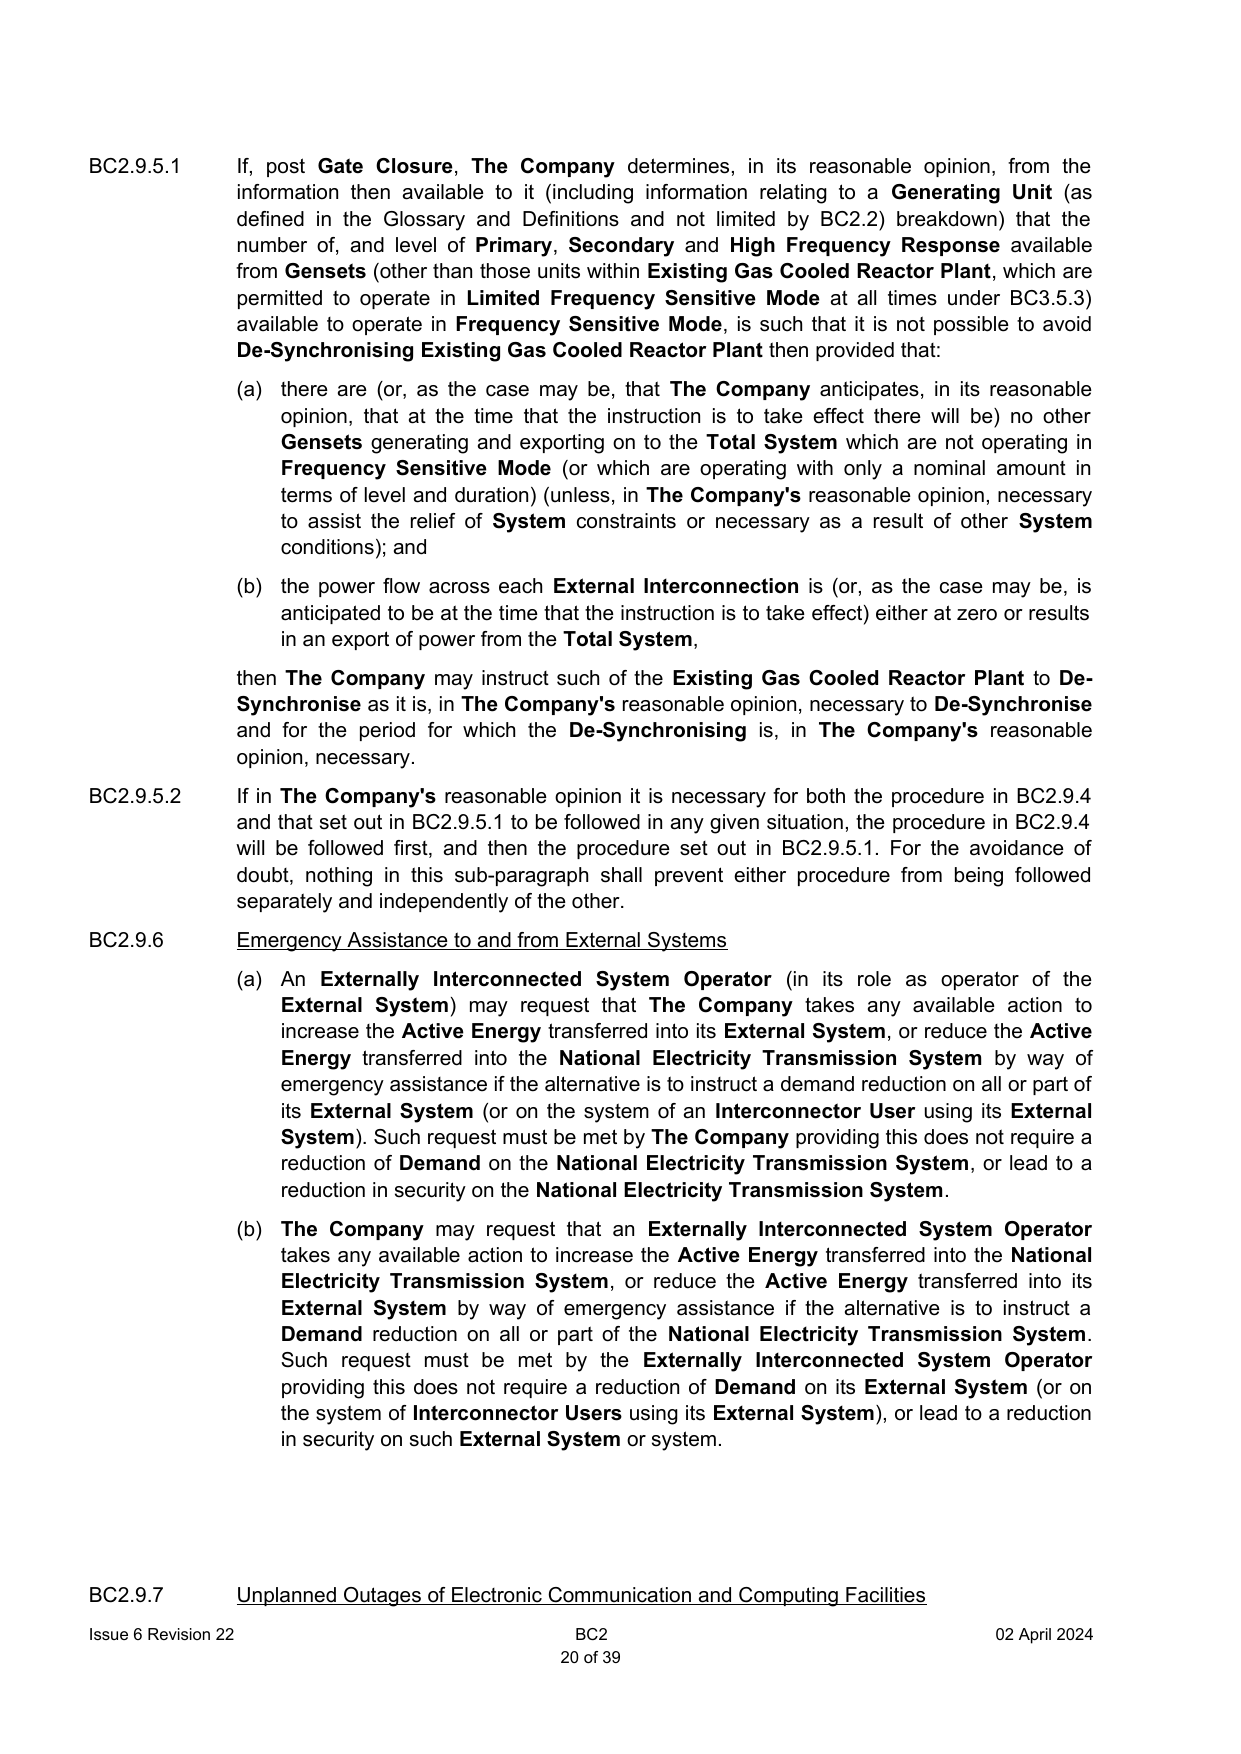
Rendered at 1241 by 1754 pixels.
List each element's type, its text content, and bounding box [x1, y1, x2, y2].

text (b) the power flow across each External Interconnection is (or, as the case may be, is anticipated to be at the time that the instruction is to take effect) either at zero or results in an export of power from the Total System, [236, 574, 1092, 651]
text (a) An Externally Interconnected System Operator (in its role as operator of the External System) may request that The Company takes any available action to increase the Active Energy transferred into its External System, or reduce the Active Energy transferred into the National Electricity Transmission System by way of emergency assistance if the alternative is to instruct a demand reduction on all or part of its External System (or on the system of an Interconnector User using its External System). Such request must be met by The Company providing this does not require a reduction of Demand on the National Electricity Transmission System, or lead to a reduction in security on the National Electricity Transmission System. [236, 967, 1092, 1201]
text then The Company may instruct such of the Existing Gas Cooled Reactor Plant to De-Synchronise as it is, in The Company's reasonable opinion, necessary to De-Synchronise and for the period for which the De-Synchronising is, in The Company's reasonable opinion, necessary. [89, 666, 1092, 769]
text BC2.9.6 Emergency Assistance to and from External Systems [89, 928, 1092, 952]
text (a) there are (or, as the case may be, that The Company anticipates, in its reasonable opinion, that at the time that the instruction is to take effect there will be) no other Gensets generating and exporting on to the Total System which are not operating in Frequency Sensitive Mode (or which are operating with only a nominal amount in terms of level and duration) (unless, in The Company's reasonable opinion, necessary to assist the relief of System constraints or necessary as a result of other System conditions); and [236, 377, 1092, 559]
text BC2.9.5.2 If in The Company's reasonable opinion it is necessary for both the procedure in BC2.9.4 and that set out in BC2.9.5.1 to be followed in any given situation, the procedure in BC2.9.4 will be followed first, and then the procedure set out in BC2.9.5.1. For the avoidance of doubt, nothing in this sub-paragraph shall prevent either procedure from being followed separately and independently of the other. [89, 783, 1092, 913]
text (b) The Company may request that an Externally Interconnected System Operator takes any available action to increase the Active Energy transferred into the National Electricity Transmission System, or reduce the Active Energy transferred into its External System by way of emergency assistance if the alternative is to instruct a Demand reduction on all or part of the National Electricity Transmission System. Such request must be met by the Externally Interconnected System Operator providing this does not require a reduction of Demand on its External System (or on the system of Interconnector Users using its External System), or lead to a reduction in security on such External System or system. [236, 1216, 1092, 1451]
text BC2.9.7 Unplanned Outages of Electronic Communication and Computing Facilities [89, 1583, 1092, 1607]
text BC2.9.5.1 If, post Gate Closure, The Company determines, in its reasonable opinion, from the information then available to it (including information relating to a Generating Unit (as defined in the Glossary and Definitions and not limited by BC2.2) breakdown) that the number of, and level of Primary, Secondary and High Frequency Response available from Gensets (other than those units within Existing Gas Cooled Reactor Plant, which are permitted to operate in Limited Frequency Sensitive Mode at all times under BC3.5.3) available to operate in Frequency Sensitive Mode, is such that it is not possible to avoid De-Synchronising Existing Gas Cooled Reactor Plant then provided that: [89, 154, 1092, 362]
